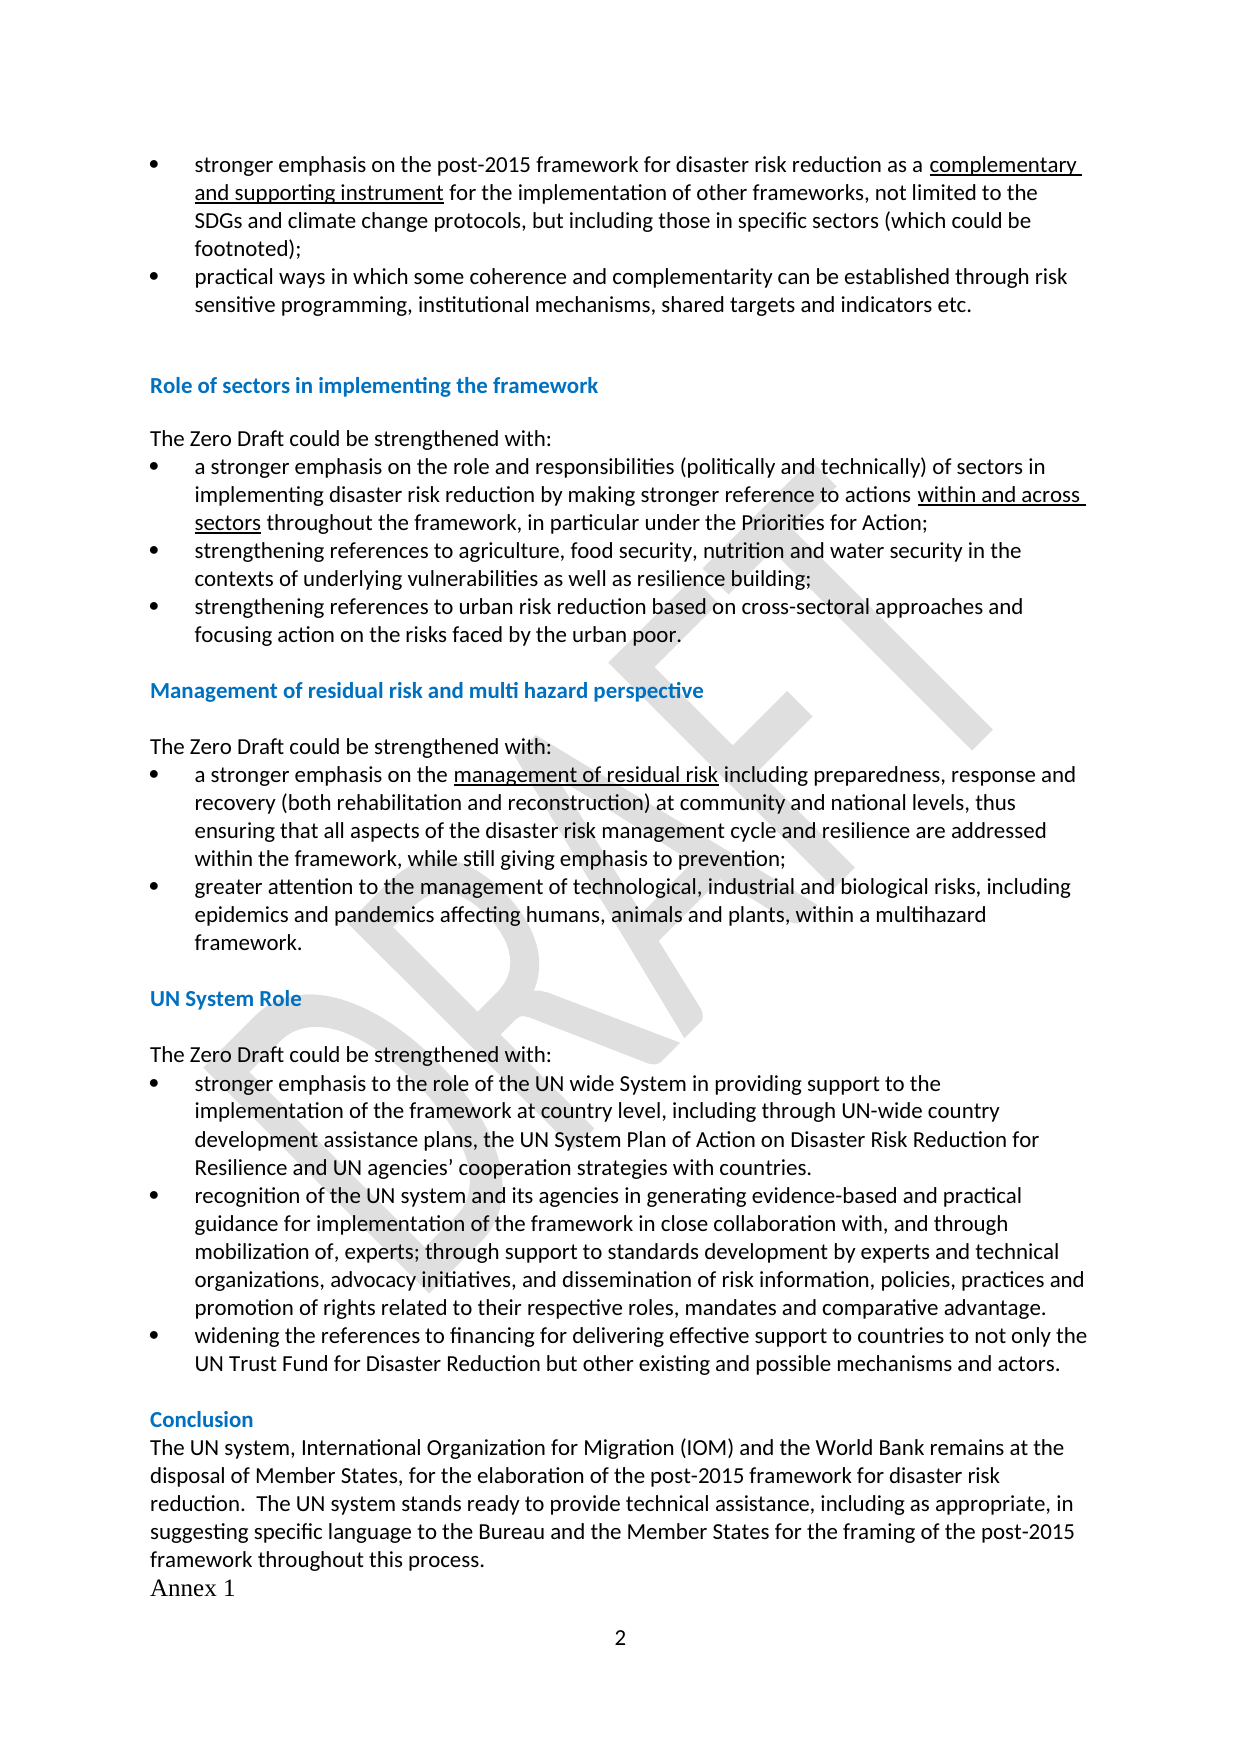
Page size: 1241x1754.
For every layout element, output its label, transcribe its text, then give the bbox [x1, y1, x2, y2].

list strengthening references to urban risk reduction based on cross-sectoral approaches and focusing action on the risks faced by the urban poor. [150, 592, 1090, 648]
text The Zero Draft could be strengthened with: [150, 424, 1090, 452]
list stronger emphasis to the role of the UN wide System in providing support to the implementation of the framework at country level, including through UN-wide country development assistance plans, the UN System Plan of Action on Disaster Risk Reduction for Resilience and UN agencies’ cooperation strategies with countries. [150, 1069, 1090, 1181]
list strengthening references to agriculture, food security, nutrition and water security in the contexts of underlying vulnerabilities as well as resilience building; [150, 536, 1090, 592]
text Management of residual risk and multi hazard perspective [150, 676, 1090, 704]
list a stronger emphasis on the management of residual risk including preparedness, response and recovery (both rehabilitation and reconstruction) at community and national levels, thus ensuring that all aspects of the disaster risk management cycle and resilience are addressed within the framework, while still giving emphasis to prevention; [150, 760, 1090, 872]
text Role of sectors in implementing the framework [150, 371, 1090, 399]
text The UN system, International Organization for Migration (IOM) and the World Bank remains at the disposal of Member States, for the elaboration of the post-2015 framework for disaster risk reduction. The UN system stands ready to provide technical assistance, including as appropriate, in suggesting specific language to the Bureau and the Member States for the framing of the post-2015 framework throughout this process. [150, 1433, 1090, 1573]
list widening the references to financing for delivering effective support to countries to not only the UN Trust Fund for Disaster Reduction but other existing and possible mechanisms and actors. [150, 1321, 1090, 1377]
list practical ways in which some coherence and complementarity can be established through risk sensitive programming, institutional mechanisms, shared targets and indicators etc. [150, 262, 1090, 318]
text Conclusion [150, 1405, 1090, 1433]
text Annex 1 [150, 1573, 1090, 1602]
text UN System Role [150, 984, 1090, 1013]
list stronger emphasis on the post-2015 framework for disaster risk reduction as a complementary and supporting instrument for the implementation of other frameworks, not limited to the SDGs and climate change protocols, but including those in specific sectors (which could be footnoted); [150, 150, 1090, 262]
text The Zero Draft could be strengthened with: [150, 1041, 1090, 1069]
list a stronger emphasis on the role and responsibilities (politically and technically) of sectors in implementing disaster risk reduction by making stronger reference to actions within and across sectors throughout the framework, in particular under the Priorities for Action; [150, 452, 1090, 536]
list recognition of the UN system and its agencies in generating evidence-based and practical guidance for implementation of the framework in close collaboration with, and through mobilization of, experts; through support to standards development by experts and technical organizations, advocacy initiatives, and dissemination of risk information, policies, practices and promotion of rights related to their respective roles, mandates and comparative advantage. [150, 1181, 1090, 1321]
text The Zero Draft could be strengthened with: [150, 732, 1090, 760]
list greater attention to the management of technological, industrial and biological risks, including epidemics and pandemics affecting humans, animals and plants, within a multihazard framework. [150, 872, 1090, 957]
